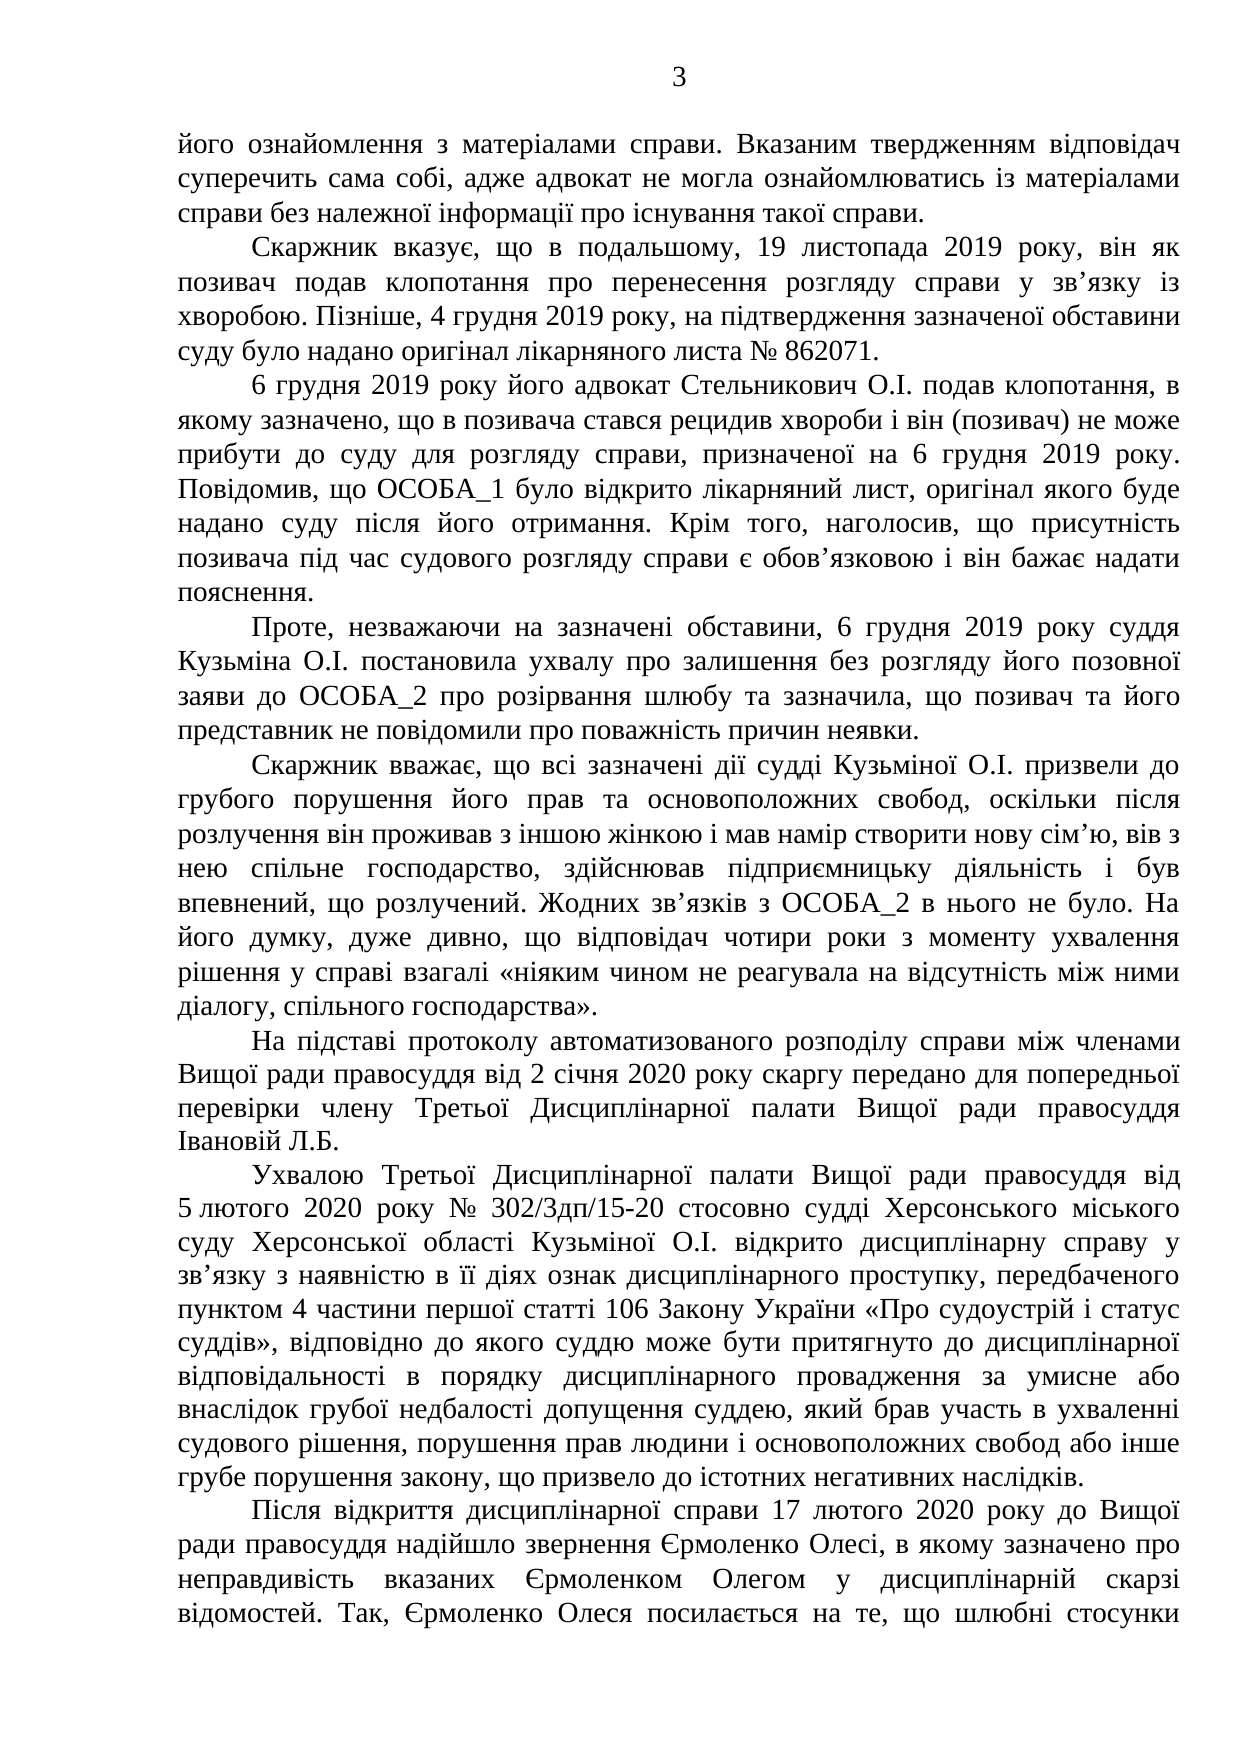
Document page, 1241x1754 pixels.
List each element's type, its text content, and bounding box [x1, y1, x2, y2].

text Ухвалою Третьої Дисциплінарної палати Вищої ради правосуддя від 5 лютого 2020 року № 302/3дп/15-20 стосовно судді Херсонського міського суду Херсонської області Кузьміної О.І. відкрито дисциплінарну справу у зв’язку з наявністю в її діях ознак дисциплінарного проступку, передбаченого пунктом 4 частини першої статті 106 Закону України «Про судоустрій і статус суддів», відповідно до якого суддю може бути притягнуто до дисциплінарної відповідальності в порядку дисциплінарного провадження за умисне або внаслідок грубої недбалості допущення суддею, який брав участь в ухваленні судового рішення, порушення прав людини і основоположних свобод або інше грубе порушення закону, що призвело до істотних негативних наслідків. [177, 1157, 1181, 1492]
text Скаржник вважає, що всі зазначені дії судді Кузьміної О.І. призвели до грубого порушення його прав та основоположних свобод, оскільки після розлучення він проживав з іншою жінкою і мав намір створити нову сім’ю, вів з нею спільне господарство, здійснював підприємницьку діяльність і був впевнений, що розлучений. Жодних зв’язків з ОСОБА_2 в нього не було. На його думку, дуже дивно, що відповідач чотири роки з моменту ухвалення рішення у справі взагалі «ніяким чином не реагувала на відсутність між ними діалогу, спільного господарства». [177, 747, 1181, 1022]
text Скаржник вказує, що в подальшому, 19 листопада 2019 року, він як позивач подав клопотання про перенесення розгляду справи у зв’язку із хворобою. Пізніше, 4 грудня 2019 року, на підтвердження зазначеної обставини суду було надано оригінал лікарняного листа № 862071. [177, 229, 1181, 367]
text Проте, незважаючи на зазначені обставини, 6 грудня 2019 року суддя Кузьміна О.І. постановила ухвалу про залишення без розгляду його позовної заяви до ОСОБА_2 про розірвання шлюбу та зазначила, що позивач та його представник не повідомили про поважність причин неявки. [177, 609, 1181, 746]
text 6 грудня 2019 року його адвокат Стельникович О.І. подав клопотання, в якому зазначено, що в позивача стався рецидив хвороби і він (позивач) не може прибути до суду для розгляду справи, призначеної на 6 грудня 2019 року. Повідомив, що ОСОБА_1 було відкрито лікарняний лист, оригінал якого буде надано суду після його отримання. Крім того, наголосив, що присутність позивача під час судового розгляду справи є обов’язковою і він бажає надати пояснення. [177, 367, 1181, 608]
text На підставі протоколу автоматизованого розподілу справи між членами Вищої ради правосуддя від 2 січня 2020 року скаргу передано для попередньої перевірки члену Третьої Дисциплінарної палати Вищої ради правосуддя Івановій Л.Б. [177, 1023, 1181, 1157]
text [177, 126, 1181, 229]
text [177, 1492, 1181, 1629]
